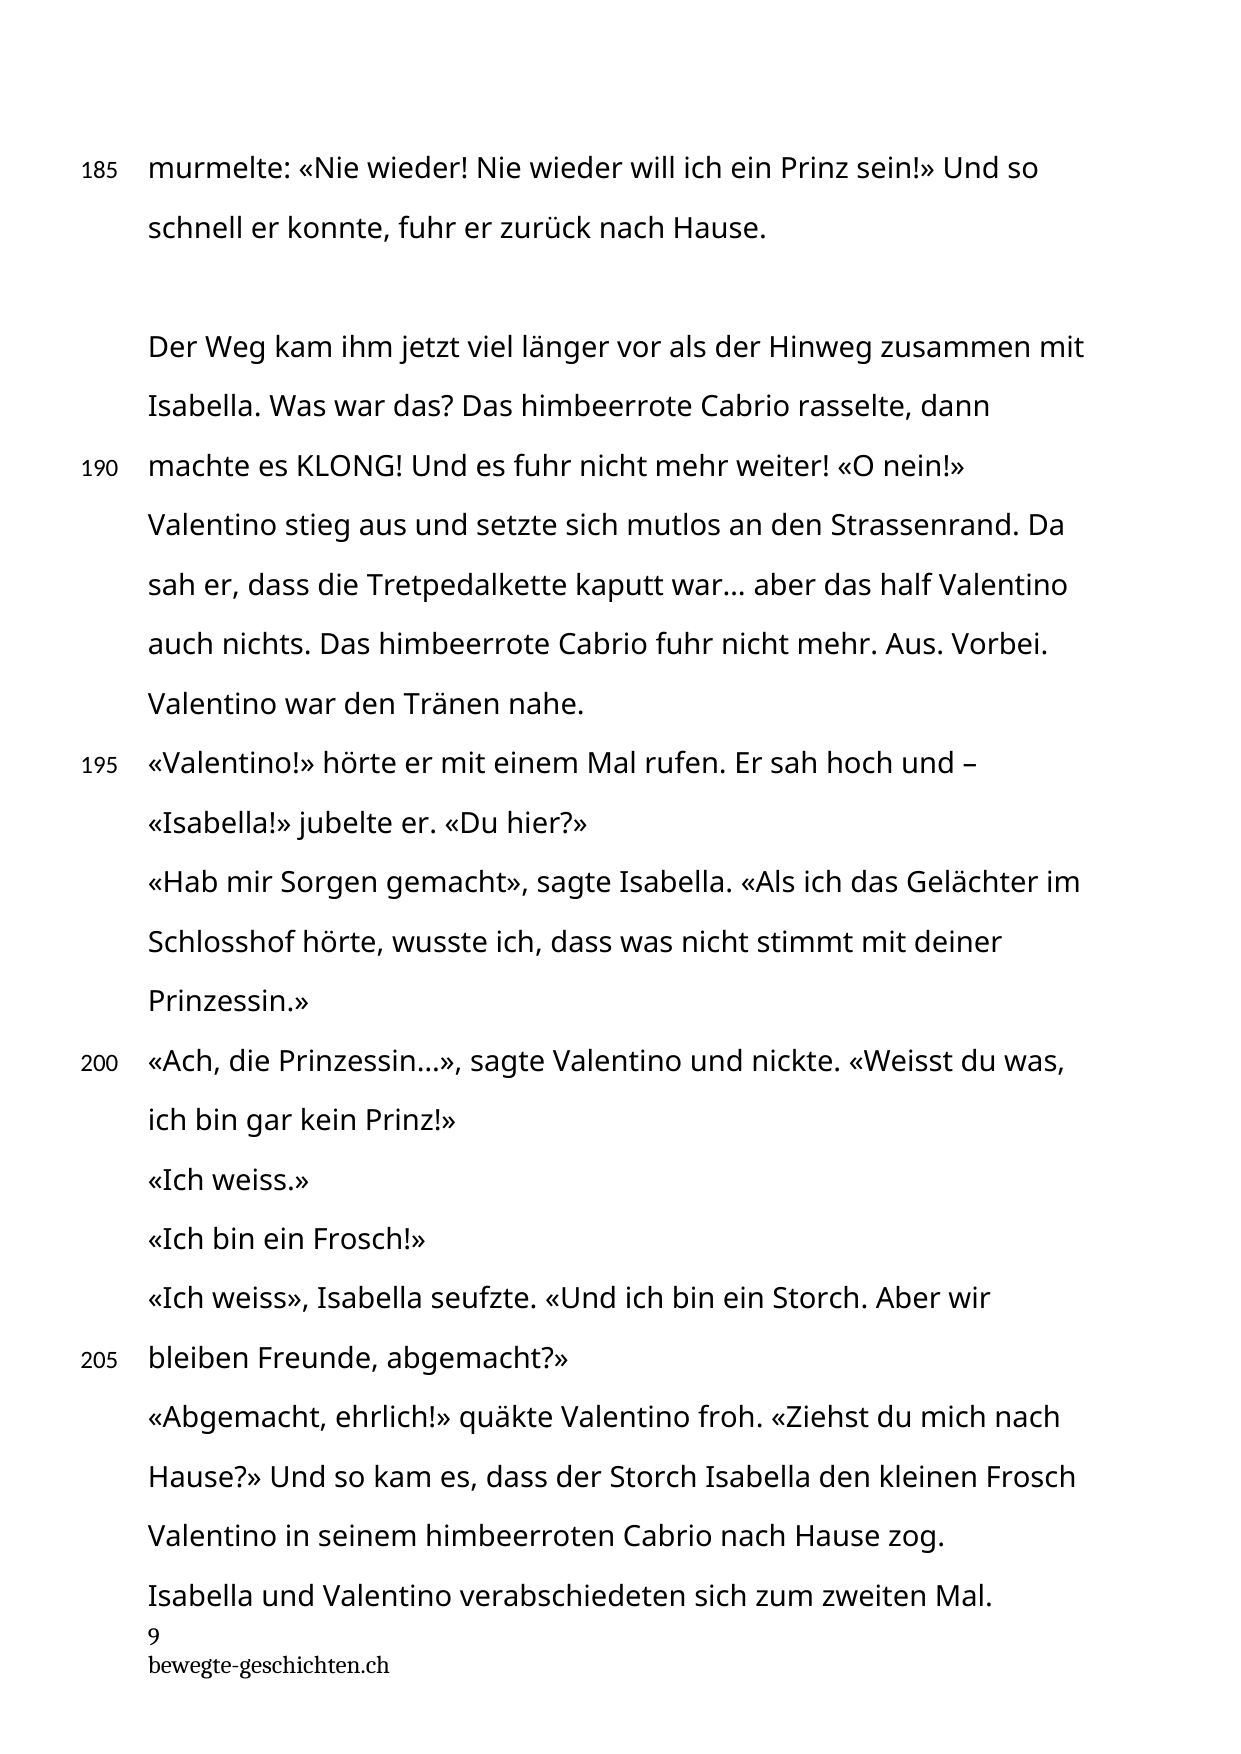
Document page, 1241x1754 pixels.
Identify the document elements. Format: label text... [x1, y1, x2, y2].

text «Hab mir Sorgen gemacht», sagte Isabella. «Als ich das Gelächter im Schlosshof hörte, wusste ich, dass was nicht stimmt mit deiner Prinzessin.» [148, 861, 1092, 1020]
text «Ich weiss.» [148, 1159, 1092, 1198]
text «Abgemacht, ehrlich!» quäkte Valentino froh. «Ziehst du mich nach Hause?» Und so kam es, dass der Storch Isabella den kleinen Frosch Valentino in seinem himbeerroten Cabrio nach Hause zog. [148, 1397, 1092, 1555]
text «Ach, die Prinzessin…», sagte Valentino und nickte. «Weisst du was, ich bin gar kein Prinz!» [148, 1040, 1092, 1139]
text Isabella und Valentino verabschiedeten sich zum zweiten Mal. [148, 1575, 1092, 1615]
text Der Weg kam ihm jetzt viel länger vor als der Hinweg zusammen mit Isabella. Was war das? Das himbeerrote Cabrio rasselte, dann machte es KLONG! Und es fuhr nicht mehr weiter! «O nein!» [148, 326, 1092, 485]
text «Valentino!» hörte er mit einem Mal rufen. Er sah hoch und – «Isabella!» jubelte er. «Du hier?» [148, 742, 1092, 842]
text «Ich weiss», Isabella seufzte. «Und ich bin ein Storch. Aber wir bleiben Freunde, abgemacht?» [148, 1278, 1092, 1377]
text «Ich bin ein Frosch!» [148, 1218, 1092, 1258]
text Valentino stieg aus und setzte sich mutlos an den Strassenrand. Da sah er, dass die Tretpedalkette kaputt war… aber das half Valentino auch nichts. Das himbeerrote Cabrio fuhr nicht mehr. Aus. Vorbei. Valentino war den Tränen nahe. [148, 504, 1092, 723]
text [148, 148, 1092, 247]
